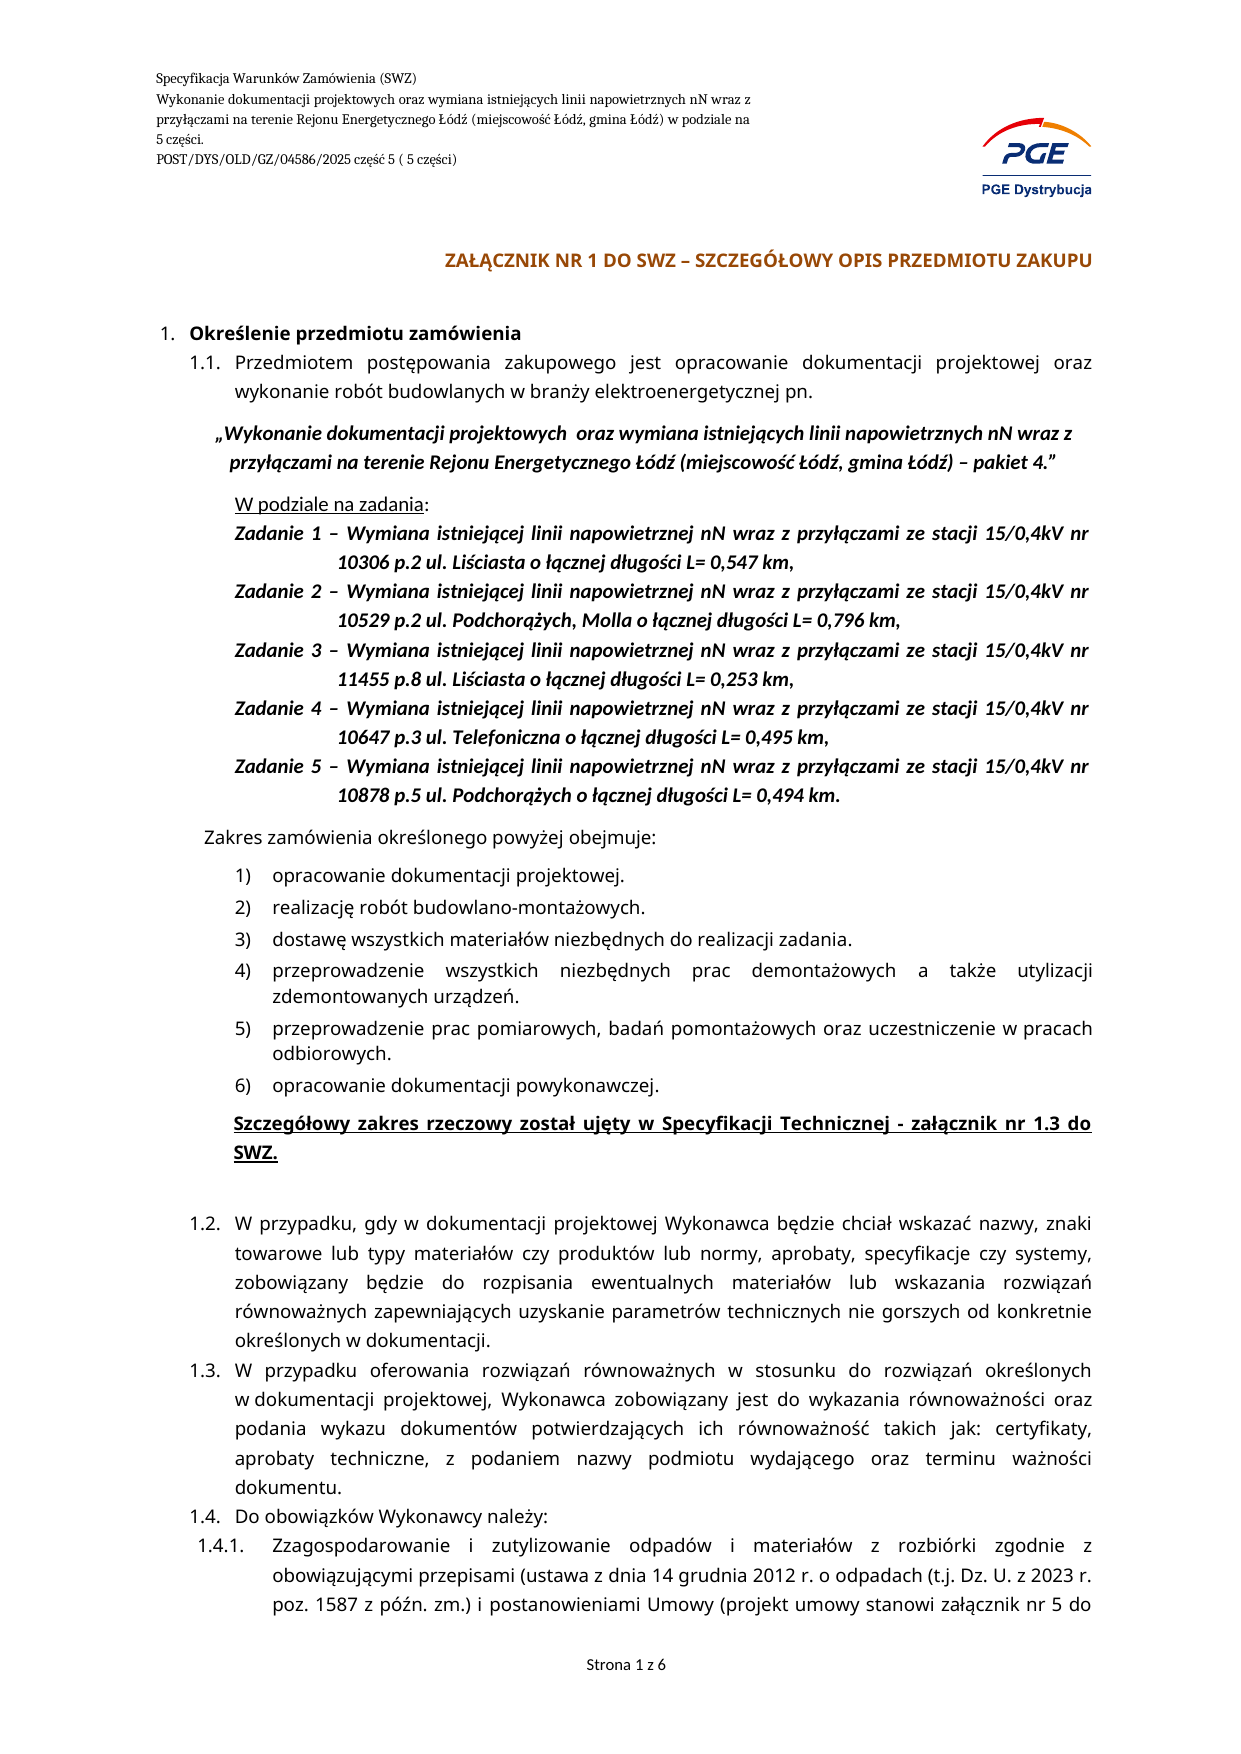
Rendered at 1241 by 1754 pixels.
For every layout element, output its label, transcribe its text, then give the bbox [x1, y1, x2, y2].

list Zadanie 4 – Wymiana istniejącej linii napowietrznej nN wraz z przyłączami ze stacji 15/0,4kV nr 10647 p.3 ul. Telefoniczna o łącznej długości L= 0,495 km, [234, 695, 1093, 750]
list W przypadku, gdy w dokumentacji projektowej Wykonawca będzie chciał wskazać nazwy, znaki towarowe lub typy materiałów czy produktów lub normy, aprobaty, specyfikacje czy systemy, zobowiązany będzie do rozpisania ewentualnych materiałów lub wskazania rozwiązań równoważnych zapewniających uzyskanie parametrów technicznych nie gorszych od konkretnie określonych w dokumentacji. [189, 1211, 1093, 1353]
text Zakres zamówienia określonego powyżej obejmuje: [159, 824, 1093, 850]
text „Wykonanie dokumentacji projektowych oraz wymiana istniejących linii napowietrznych nN wraz z przyłączami na terenie Rejonu Energetycznego Łódź (miejscowość Łódź, gmina Łódź) – pakiet 4.” [197, 420, 1093, 475]
text dostawę wszystkich materiałów niezbędnych do realizacji zadania. [234, 926, 1093, 951]
list Zadanie 3 – Wymiana istniejącej linii napowietrznej nN wraz z przyłączami ze stacji 15/0,4kV nr 11455 p.8 ul. Liściasta o łącznej długości L= 0,253 km, [234, 637, 1093, 691]
list Zadanie 1 – Wymiana istniejącej linii napowietrznej nN wraz z przyłączami ze stacji 15/0,4kV nr 10306 p.2 ul. Liściasta o łącznej długości L= 0,547 km, [234, 520, 1093, 575]
text realizację robót budowlano-montażowych. [234, 894, 1093, 920]
list Zadanie 5 – Wymiana istniejącej linii napowietrznej nN wraz z przyłączami ze stacji 15/0,4kV nr 10878 p.5 ul. Podchorążych o łącznej długości L= 0,494 km. [234, 753, 1093, 808]
list W podziale na zadania: [234, 491, 1093, 516]
list W przypadku oferowania rozwiązań równoważnych w stosunku do rozwiązań określonych w dokumentacji projektowej, Wykonawca zobowiązany jest do wykazania równoważności oraz podania wykazu dokumentów potwierdzających ich równoważność takich jak: certyfikaty, aprobaty techniczne, z podaniem nazwy podmiotu wydającego oraz terminu ważności dokumentu. [189, 1357, 1093, 1499]
list Przedmiotem postępowania zakupowego jest opracowanie dokumentacji projektowej oraz wykonanie robót budowlanych w branży elektroenergetycznej pn. [189, 349, 1093, 404]
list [197, 1533, 1093, 1617]
text przeprowadzenie prac pomiarowych, badań pomontażowych oraz uczestniczenie w pracach odbiorowych. [234, 1015, 1093, 1066]
text ZAŁĄCZNIK NR 1 DO SWZ – SZCZEGÓŁOWY OPIS PRZEDMIOTU ZAKUPU [159, 247, 1093, 273]
text Szczegółowy zakres rzeczowy został ujęty w Specyfikacji Technicznej - załącznik nr 1.3 do SWZ. [233, 1110, 1093, 1165]
text przeprowadzenie wszystkich niezbędnych prac demontażowych a także utylizacji zdemontowanych urządzeń. [234, 958, 1093, 1009]
text opracowanie dokumentacji projektowej. [234, 862, 1093, 888]
list Określenie przedmiotu zamówienia [159, 320, 1093, 345]
text opracowanie dokumentacji powykonawczej. [234, 1072, 1093, 1098]
list Do obowiązków Wykonawcy należy: [189, 1503, 1093, 1529]
list Zadanie 2 – Wymiana istniejącej linii napowietrznej nN wraz z przyłączami ze stacji 15/0,4kV nr 10529 p.2 ul. Podchorążych, Molla o łącznej długości L= 0,796 km, [234, 578, 1093, 633]
